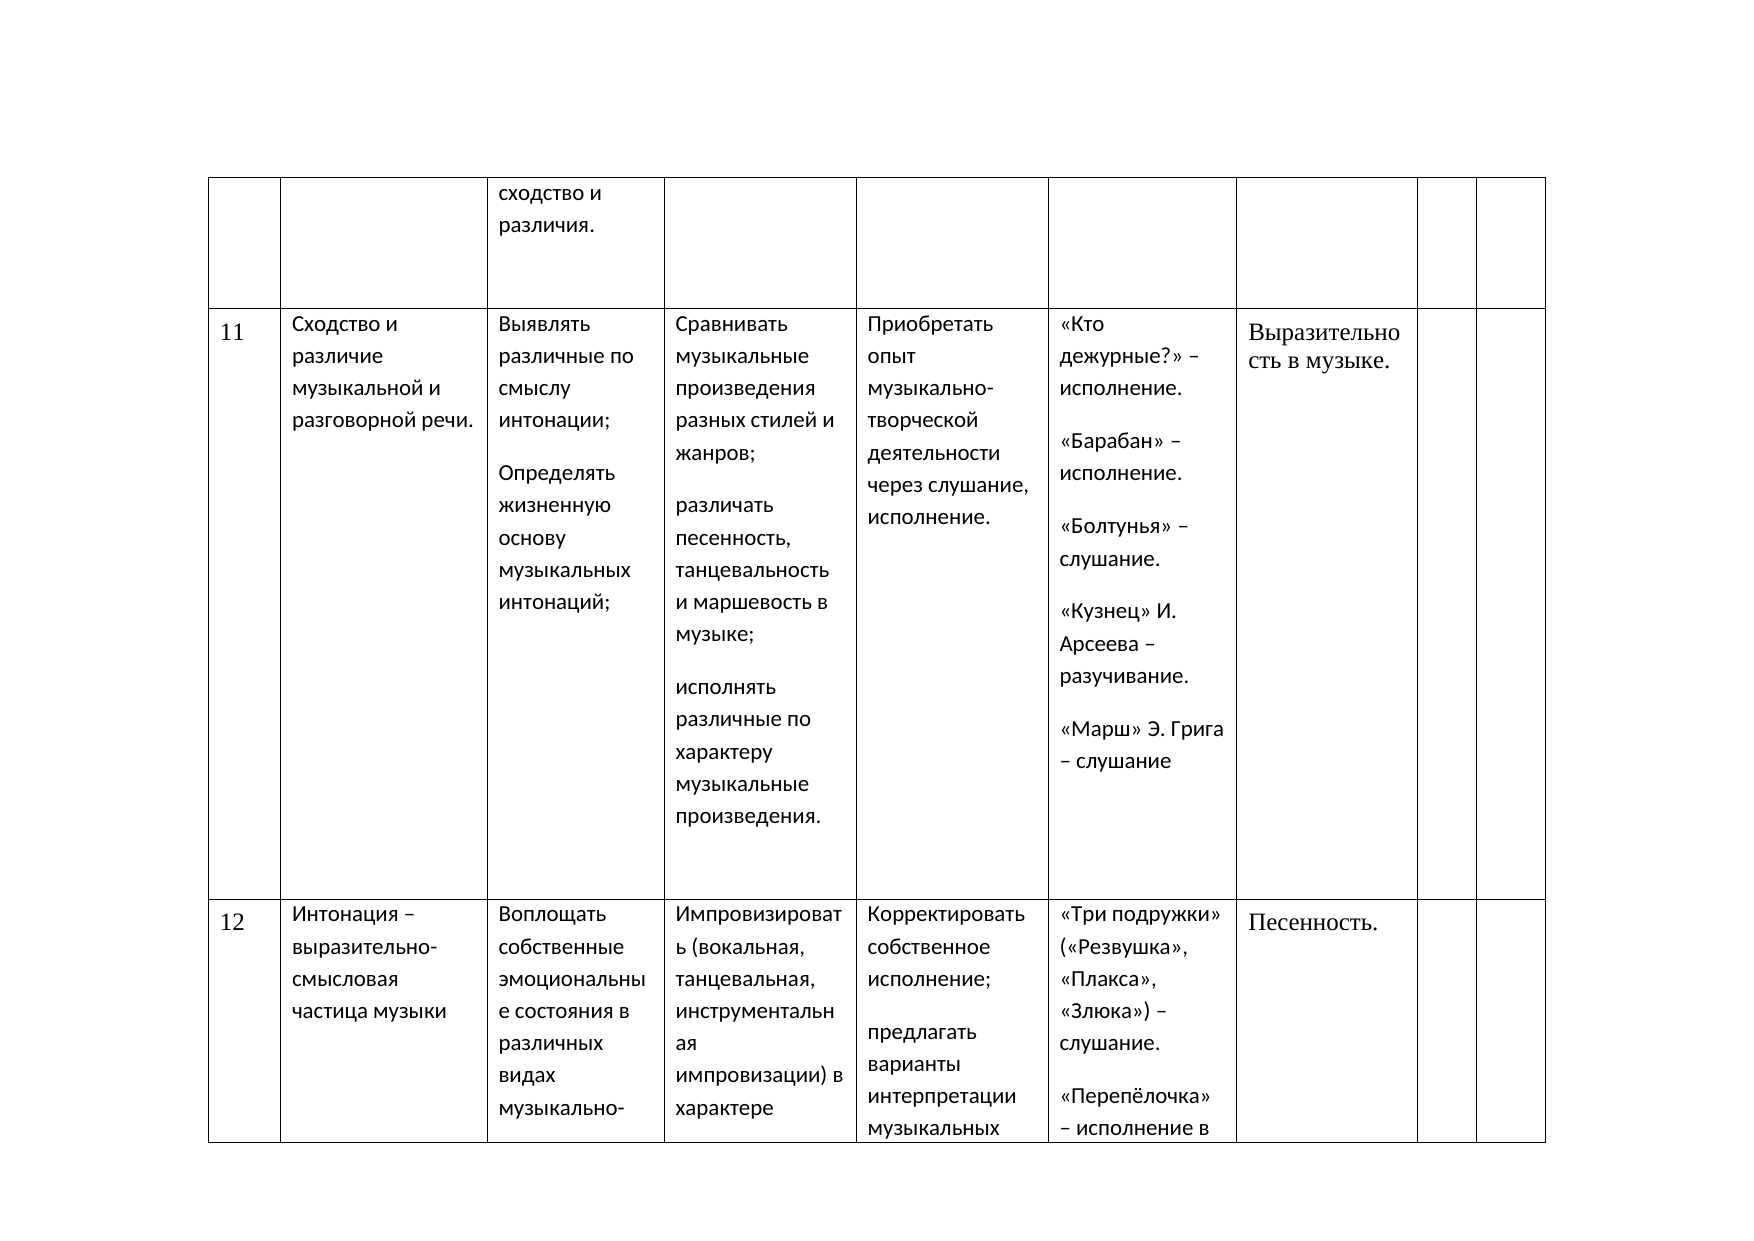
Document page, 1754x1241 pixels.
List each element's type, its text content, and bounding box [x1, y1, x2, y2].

table_cell Сходство и различие музыкальной и разговорной речи. [281, 309, 487, 898]
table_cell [488, 900, 664, 1142]
table_cell [1477, 178, 1545, 308]
table_cell [1418, 900, 1476, 1142]
table_cell [1477, 900, 1545, 1142]
table_cell Выразительность в музыке. [1237, 309, 1417, 898]
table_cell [857, 900, 1048, 1142]
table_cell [857, 178, 1048, 308]
table_cell Сравнивать музыкальные произведения разных стилей и жанров; различать песенность, танцевальность и маршевость в музыке; исполнять различные по характеру музыкальные произведения. [665, 309, 856, 898]
table_cell 11 [209, 309, 280, 898]
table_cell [281, 900, 487, 1142]
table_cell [665, 178, 856, 308]
table_cell Песенность. [1237, 900, 1417, 1142]
table_cell «Кто дежурные?» – исполнение. «Барабан» – исполнение. «Болтунья» – слушание. «Кузнец» И. Арсеева – разучивание. «Марш» Э. Грига – слушание [1049, 309, 1236, 898]
table_cell Приобретать опыт музыкально-творческой деятельности через слушание, исполнение. [857, 309, 1048, 898]
table_cell [1477, 309, 1545, 898]
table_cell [1049, 900, 1236, 1142]
table_cell [1418, 178, 1476, 308]
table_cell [1237, 178, 1417, 308]
table_cell [1418, 309, 1476, 898]
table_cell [488, 178, 664, 308]
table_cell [665, 900, 856, 1142]
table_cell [281, 178, 487, 308]
table_cell 12 [209, 900, 280, 1142]
table_cell 10 [209, 178, 280, 308]
table_cell Выявлять различные по смыслу интонации; Определять жизненную основу музыкальных интонаций; [488, 309, 664, 898]
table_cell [1049, 178, 1236, 308]
